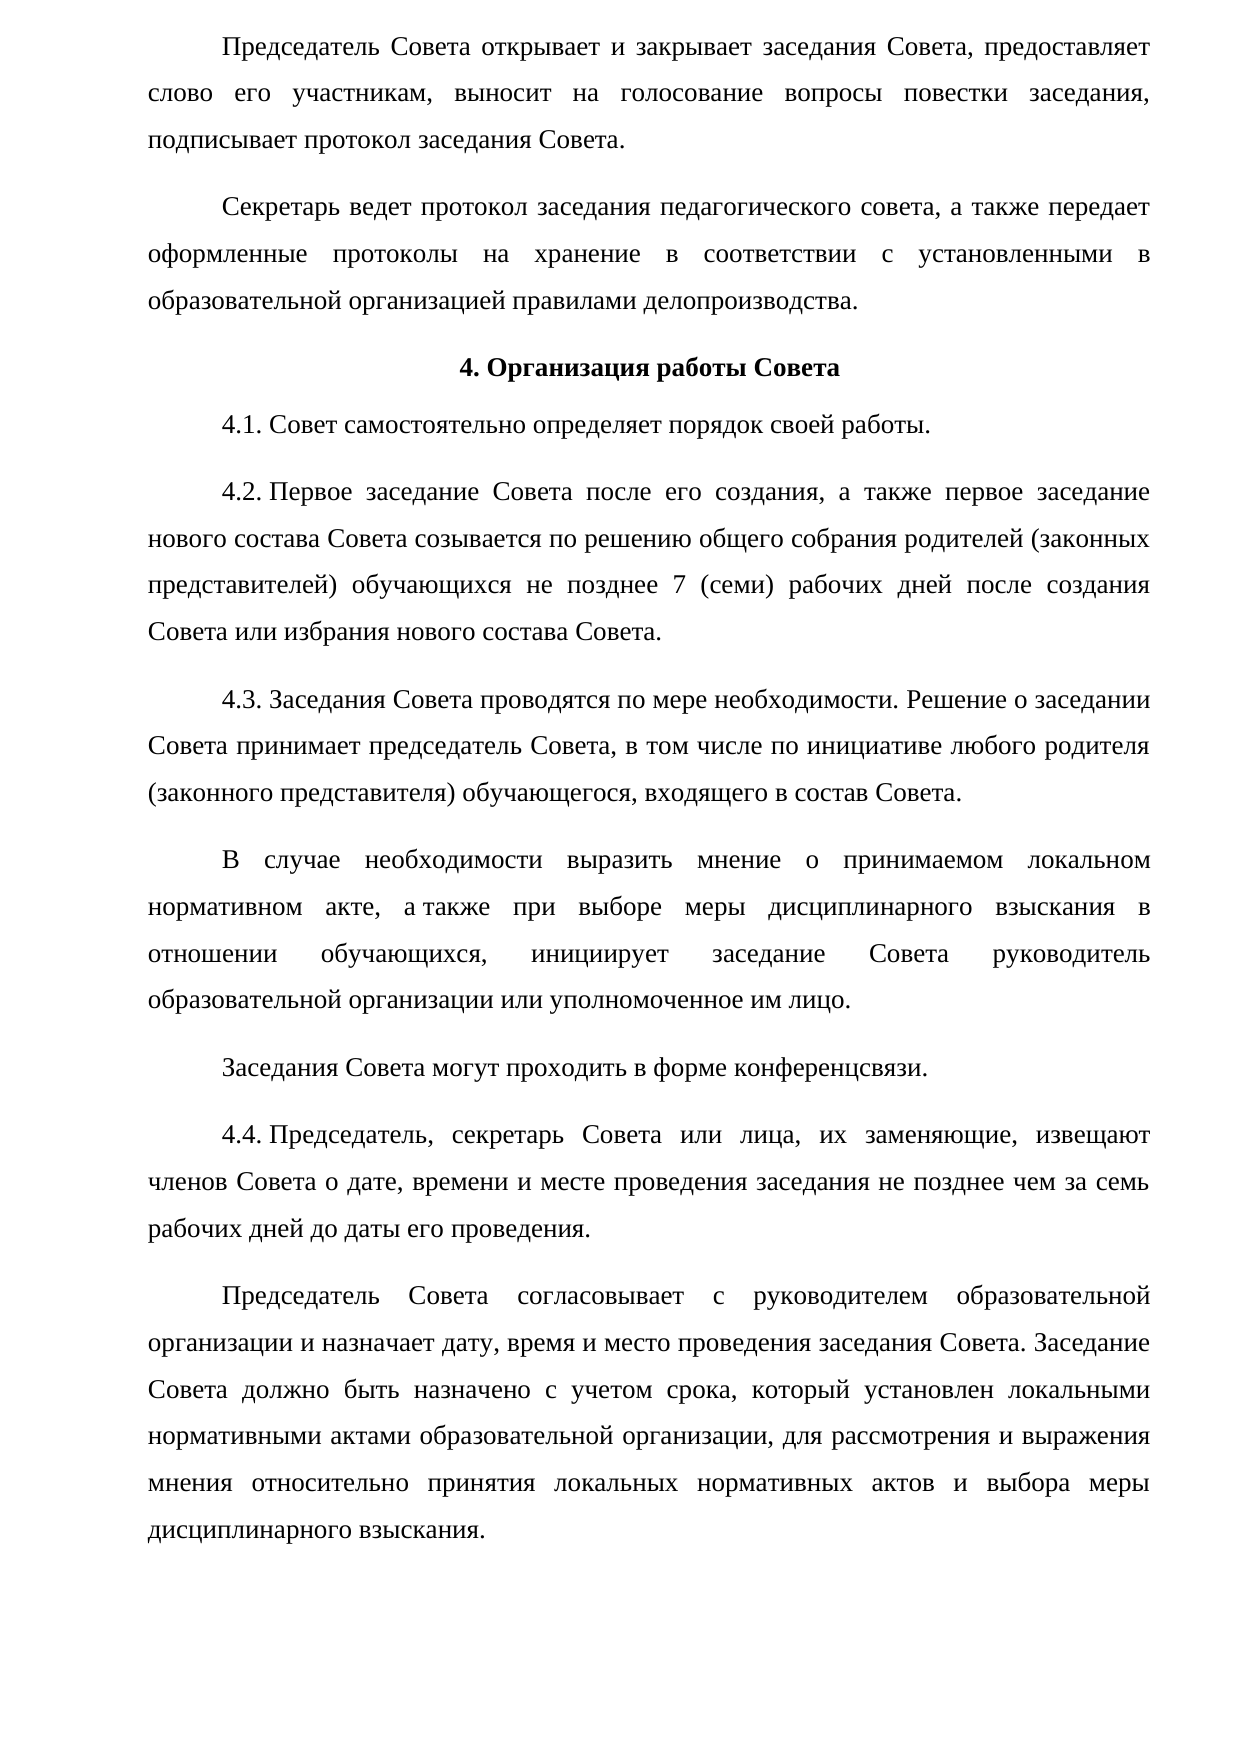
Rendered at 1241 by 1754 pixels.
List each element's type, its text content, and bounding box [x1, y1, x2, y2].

text В случае необходимости выразить мнение о принимаемом локальном нормативном акте, а также при выборе меры дисциплинарного взыскания в отношении обучающихся, инициирует заседание Совета руководитель образовательной организации или уполномоченное им лицо. [148, 844, 1152, 1015]
text 4.1. Совет самостоятельно определяет порядок своей работы. [148, 408, 1152, 439]
text 4. Организация работы Совета [148, 351, 1152, 382]
text 4.3. Заседания Совета проводятся по мере необходимости. Решение о заседании Совета принимает председатель Совета, в том числе по инициативе любого родителя (законного представителя) обучающегося, входящего в состав Совета. [148, 683, 1152, 807]
text Председатель Совета открывает и закрывает заседания Совета, предоставляет слово его участникам, выносит на голосование вопросы повестки заседания, подписывает протокол заседания Совета. [148, 29, 1152, 154]
text 4.2. Первое заседание Совета после его создания, а также первое заседание нового состава Совета созывается по решению общего собрания родителей (законных представителей) обучающихся не позднее 7 (семи) рабочих дней после создания Совета или избрания нового состава Совета. [148, 475, 1152, 646]
text Заседания Совета могут проходить в форме конференцсвязи. [148, 1051, 1152, 1082]
text Председатель Совета согласовывает с руководителем образовательной организации и назначает дату, время и место проведения заседания Совета. Заседание Совета должно быть назначено с учетом срока, который установлен локальными нормативными актами образовательной организации, для рассмотрения и выражения мнения относительно принятия локальных нормативных актов и выбора меры дисциплинарного взыскания. [148, 1279, 1152, 1544]
text 4.4. Председатель, секретарь Совета или лица, их заменяющие, извещают членов Совета о дате, времени и месте проведения заседания не позднее чем за семь рабочих дней до даты его проведения. [148, 1119, 1152, 1243]
text Секретарь ведет протокол заседания педагогического совета, а также передает оформленные протоколы на хранение в соответствии с установленными в образовательной организацией правилами делопроизводства. [148, 190, 1152, 315]
